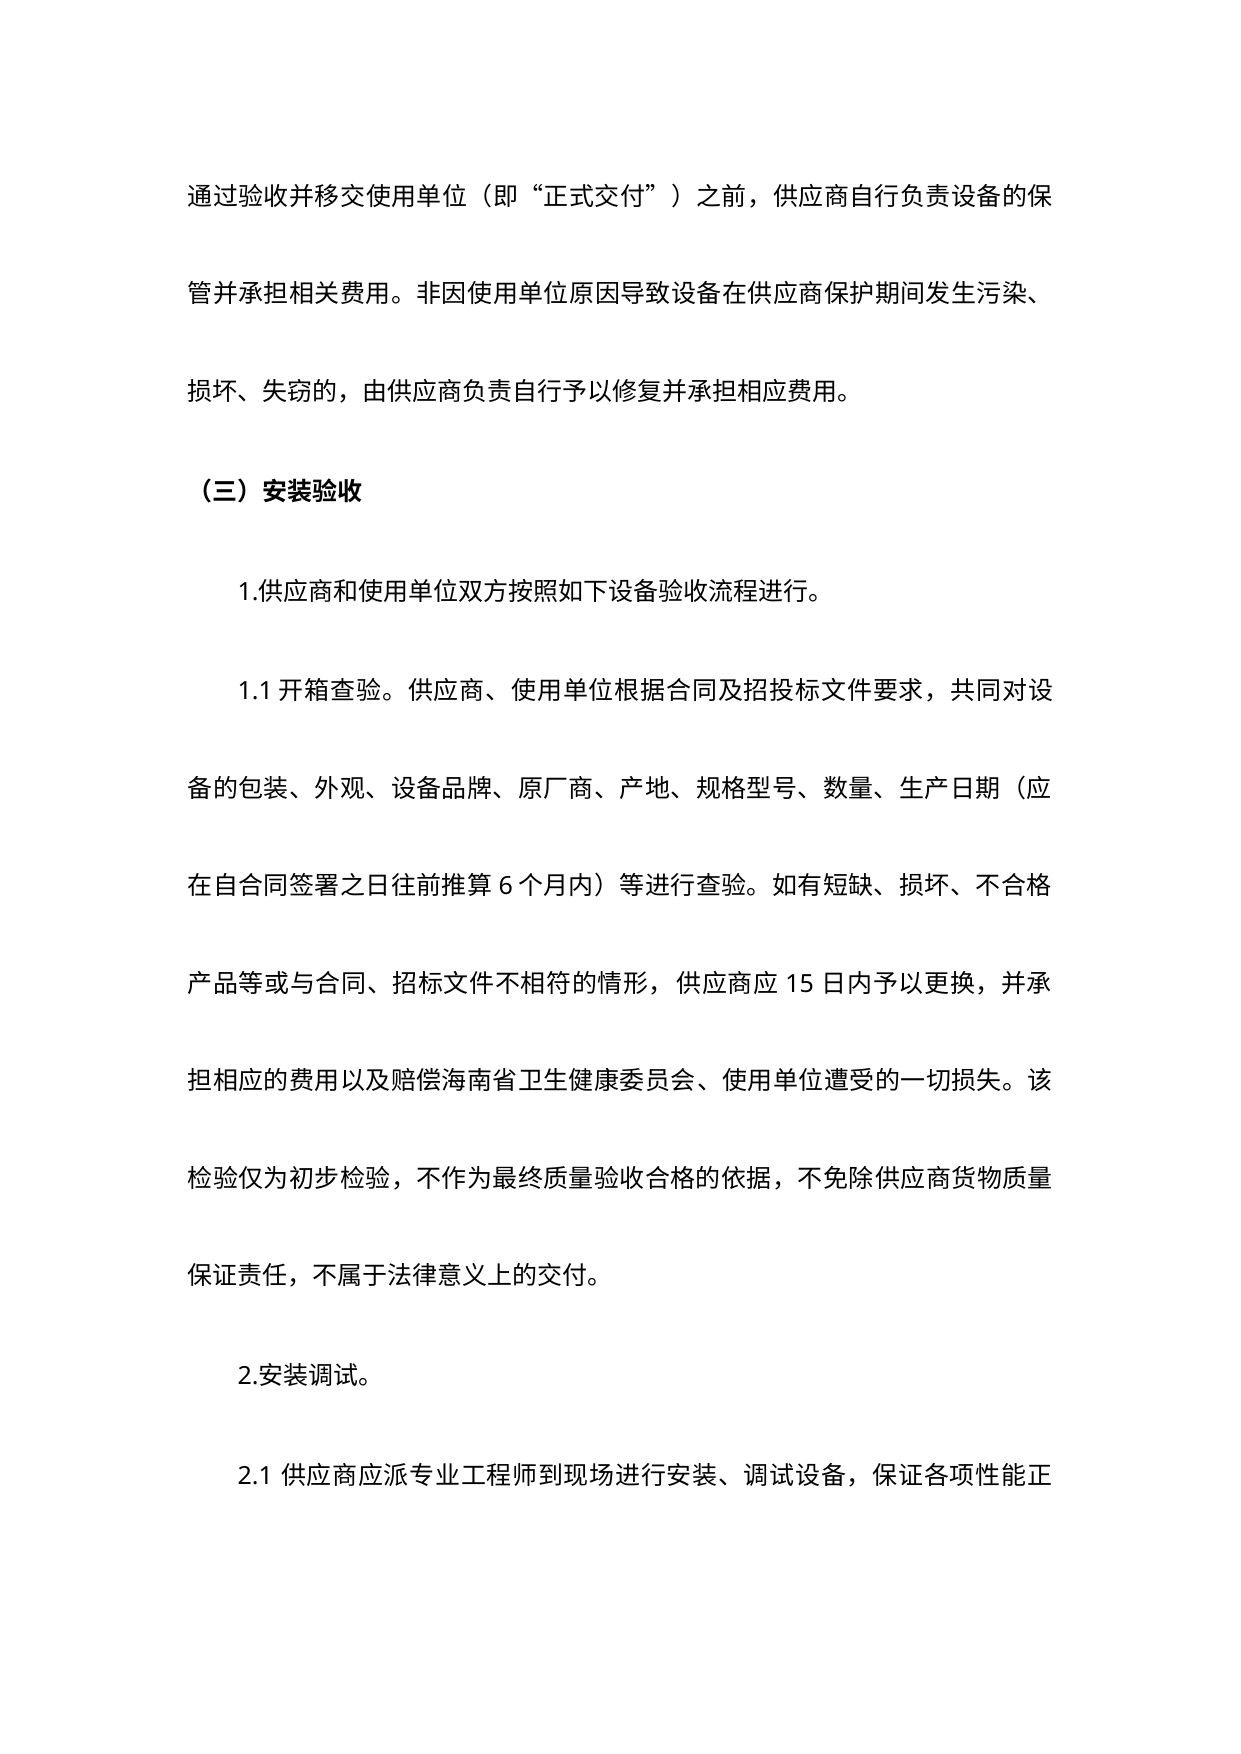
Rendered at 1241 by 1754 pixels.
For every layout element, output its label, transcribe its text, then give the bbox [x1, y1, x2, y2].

text 1.1开箱查验。供应商、使用单位根据合同及招投标文件要求，共同对设备的包装、外观、设备品牌、原厂商、产地、规格型号、数量、生产日期（应在自合同签署之日往前推算6个月内）等进行查验。如有短缺、损坏、不合格产品等或与合同、招标文件不相符的情形，供应商应 15 日内予以更换，并承担相应的费用以及赔偿海南省卫生健康委员会、使用单位遭受的一切损失。该检验仅为初步检验，不作为最终质量验收合格的依据，不免除供应商货物质量保证责任，不属于法律意义上的交付。 [187, 656, 1053, 1306]
text （三）安装验收 [187, 457, 1053, 522]
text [187, 1441, 1053, 1506]
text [187, 162, 1053, 422]
text 2.安装调试。 [187, 1341, 1053, 1406]
text 1.供应商和使用单位双方按照如下设备验收流程进行。 [187, 557, 1053, 622]
